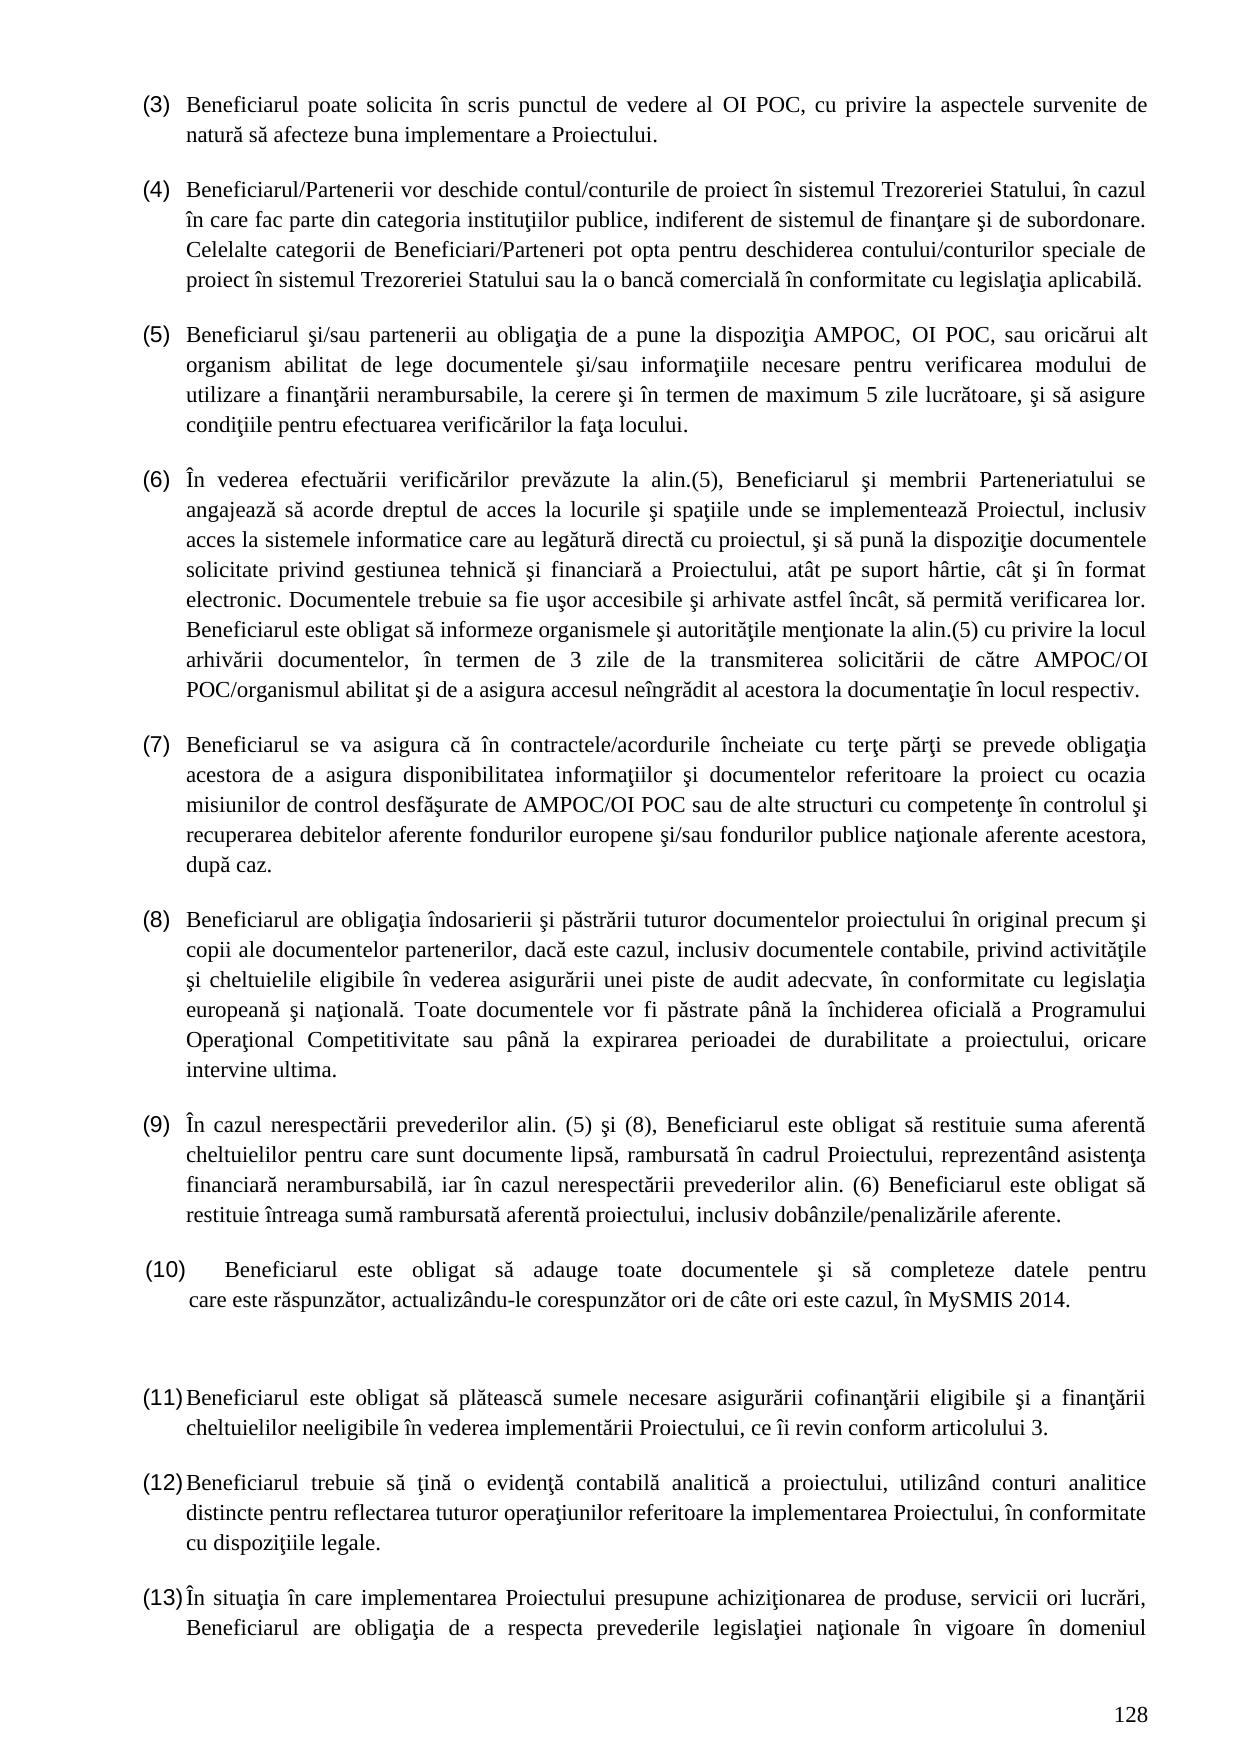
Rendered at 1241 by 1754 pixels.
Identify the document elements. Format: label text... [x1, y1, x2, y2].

list Beneficiarul este obligat să adauge toate documentele şi să completeze datele pentru care este răspunzător, actualizându-le corespunzător ori de câte ori este cazul, în MySMIS 2014. [145, 1254, 1148, 1314]
list Beneficiarul/Partenerii vor deschide contul/conturile de proiect în sistemul Trezoreriei Statului, în cazul în care fac parte din categoria instituţiilor publice, indiferent de sistemul de finanţare şi de subordonare. Celelalte categorii de Beneficiari/Parteneri pot opta pentru deschiderea contului/conturilor speciale de proiect în sistemul Trezoreriei Statului sau la o bancă comercială în conformitate cu legislaţia aplicabilă. [142, 174, 1148, 294]
list Beneficiarul trebuie să ţină o evidenţă contabilă analitică a proiectului, utilizând conturi analitice distincte pentru reflectarea tuturor operaţiunilor referitoare la implementarea Proiectului, în conformitate cu dispoziţiile legale. [142, 1466, 1148, 1556]
list Beneficiarul poate solicita în scris punctul de vedere al OI POC, cu privire la aspectele survenite de natură să afecteze buna implementare a Proiectului. [142, 89, 1148, 149]
list În vederea efectuării verificărilor prevăzute la alin.(5), Beneficiarul şi membrii Parteneriatului se angajează să acorde dreptul de acces la locurile şi spaţiile unde se implementează Proiectul, inclusiv acces la sistemele informatice care au legătură directă cu proiectul, şi să pună la dispoziţie documentele solicitate privind gestiunea tehnică şi financiară a Proiectului, atât pe suport hârtie, cât şi în format electronic. Documentele trebuie sa fie uşor accesibile şi arhivate astfel încât, să permită verificarea lor. Beneficiarul este obligat să informeze organismele şi autorităţile menţionate la alin.(5) cu privire la locul arhivării documentelor, în termen de 3 zile de la transmiterea solicitării de către AMPOC/OI POC/organismul abilitat şi de a asigura accesul neîngrădit al acestora la documentaţie în locul respectiv. [142, 464, 1148, 704]
list Beneficiarul se va asigura că în contractele/acordurile încheiate cu terţe părţi se prevede obligaţia acestora de a asigura disponibilitatea informaţiilor şi documentelor referitoare la proiect cu ocazia misiunilor de control desfăşurate de AMPOC/OI POC sau de alte structuri cu competenţe în controlul şi recuperarea debitelor aferente fondurilor europene şi/sau fondurilor publice naţionale aferente acestora, după caz. [142, 729, 1148, 879]
list Beneficiarul este obligat să plătească sumele necesare asigurării cofinanţării eligibile şi a finanţării cheltuielilor neeligibile în vederea implementării Proiectului, ce îi revin conform articolului 3. [142, 1381, 1148, 1441]
list Beneficiarul şi/sau partenerii au obligaţia de a pune la dispoziţia AMPOC, OI POC, sau oricărui alt organism abilitat de lege documentele şi/sau informaţiile necesare pentru verificarea modului de utilizare a finanţării nerambursabile, la cerere şi în termen de maximum 5 zile lucrătoare, şi să asigure condiţiile pentru efectuarea verificărilor la faţa locului. [142, 319, 1148, 439]
list În cazul nerespectării prevederilor alin. (5) şi (8), Beneficiarul este obligat să restituie suma aferentă cheltuielilor pentru care sunt documente lipsă, rambursată în cadrul Proiectului, reprezentând asistenţa financiară nerambursabilă, iar în cazul nerespectării prevederilor alin. (6) Beneficiarul este obligat să restituie întreaga sumă rambursată aferentă proiectului, inclusiv dobânzile/penalizările aferente. [142, 1109, 1148, 1229]
list Beneficiarul are obligaţia îndosarierii şi păstrării tuturor documentelor proiectului în original precum şi copii ale documentelor partenerilor, dacă este cazul, inclusiv documentele contabile, privind activităţile şi cheltuielile eligibile în vederea asigurării unei piste de audit adecvate, în conformitate cu legislaţia europeană şi naţională. Toate documentele vor fi păstrate până la închiderea oficială a Programului Operaţional Competitivitate sau până la expirarea perioadei de durabilitate a proiectului, oricare intervine ultima. [142, 904, 1148, 1084]
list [142, 1581, 1148, 1641]
